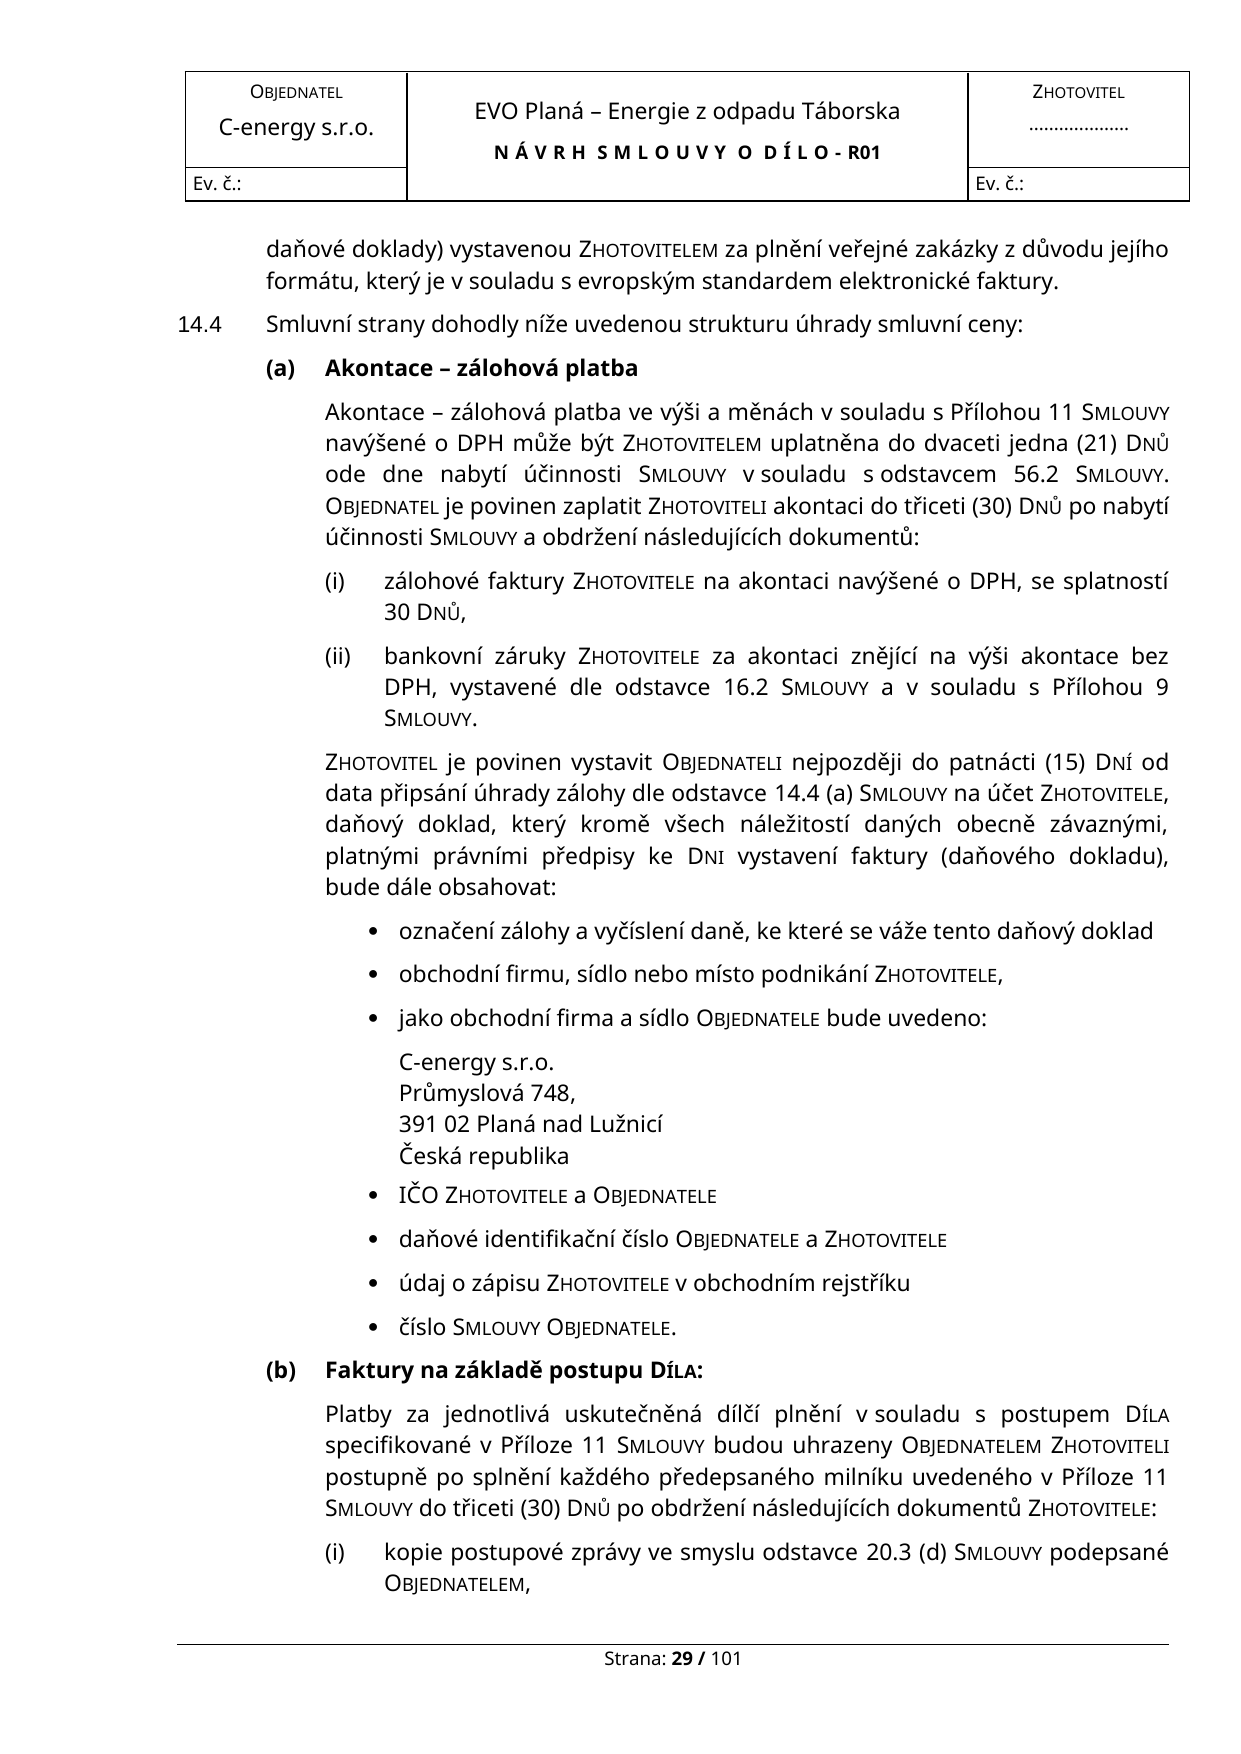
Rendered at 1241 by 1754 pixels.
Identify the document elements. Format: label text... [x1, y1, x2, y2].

text Platby za jednotlivá uskutečněná dílčí plnění v souladu s postupem Díla specifikované v Příloze 11 Smlouvy budou uhrazeny Objednatelem Zhotoviteli postupně po splnění každého předepsaného milníku uvedeného v Příloze 11 Smlouvy do třiceti (30) Dnů po obdržení následujících dokumentů Zhotovitele: [325, 1398, 1169, 1523]
subtitle Akontace – zálohová platba ve výši a měnách v souladu s Přílohou 11 Smlouvy navýšené o DPH může být Zhotovitelem uplatněna do dvaceti jedna (21) Dnů ode dne nabytí účinnosti Smlouvy v souladu s odstavcem 56.2 Smlouvy. Objednatel je povinen zaplatit Zhotoviteli akontaci do třiceti (30) Dnů po nabytí účinnosti Smlouvy a obdržení následujících dokumentů: [325, 396, 1169, 552]
text Česká republika [399, 1139, 1169, 1171]
subtitle číslo Smlouvy Objednatele. [369, 1310, 1169, 1342]
text , [399, 1077, 1169, 1108]
subtitle IČO Zhotovitele a Objednatele [369, 1179, 1169, 1210]
subtitle bankovní záruky Zhotovitele za akontaci znějící na výši akontace bez DPH, vystavené dle odstavce 16.2 Smlouvy a v souladu s Přílohou 9 Smlouvy. [325, 639, 1169, 733]
subtitle obchodní firmu, sídlo nebo místo podnikání Zhotovitele, [369, 958, 1169, 989]
subtitle zálohové faktury Zhotovitele na akontaci navýšené o DPH, se splatností 30 Dnů, [325, 564, 1169, 627]
subtitle jako obchodní firma a sídlo Objednatele bude uvedeno: [369, 1002, 1169, 1033]
subtitle Akontace – zálohová platba [266, 352, 1169, 383]
subtitle Faktury na základě postupu Díla: [266, 1354, 1169, 1385]
subtitle kopie postupové zprávy ve smyslu odstavce 20.3 (d) Smlouvy podepsané Objednatelem, [325, 1535, 1169, 1598]
subtitle daňové identifikační číslo Objednatele a Zhotovitele [369, 1223, 1169, 1254]
subtitle označení zálohy a vyčíslení daně, ke které se váže tento daňový doklad [369, 914, 1169, 946]
text Zhotovitel je povinen vystavit Objednateli nejpozději do patnácti (15) Dní od data připsání úhrady zálohy dle odstavce 14.4 (a) Smlouvy na účet Zhotovitele, daňový doklad, který kromě všech náležitostí daných obecně závaznými, platnými právními předpisy ke Dni vystavení faktury (daňového dokladu), bude dále obsahovat: [325, 746, 1169, 902]
subtitle údaj o zápisu Zhotovitele v obchodním rejstříku [369, 1267, 1169, 1298]
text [266, 233, 1169, 296]
text Smluvní strany dohodly níže uvedenou strukturu úhrady smluvní ceny: [177, 308, 1169, 339]
